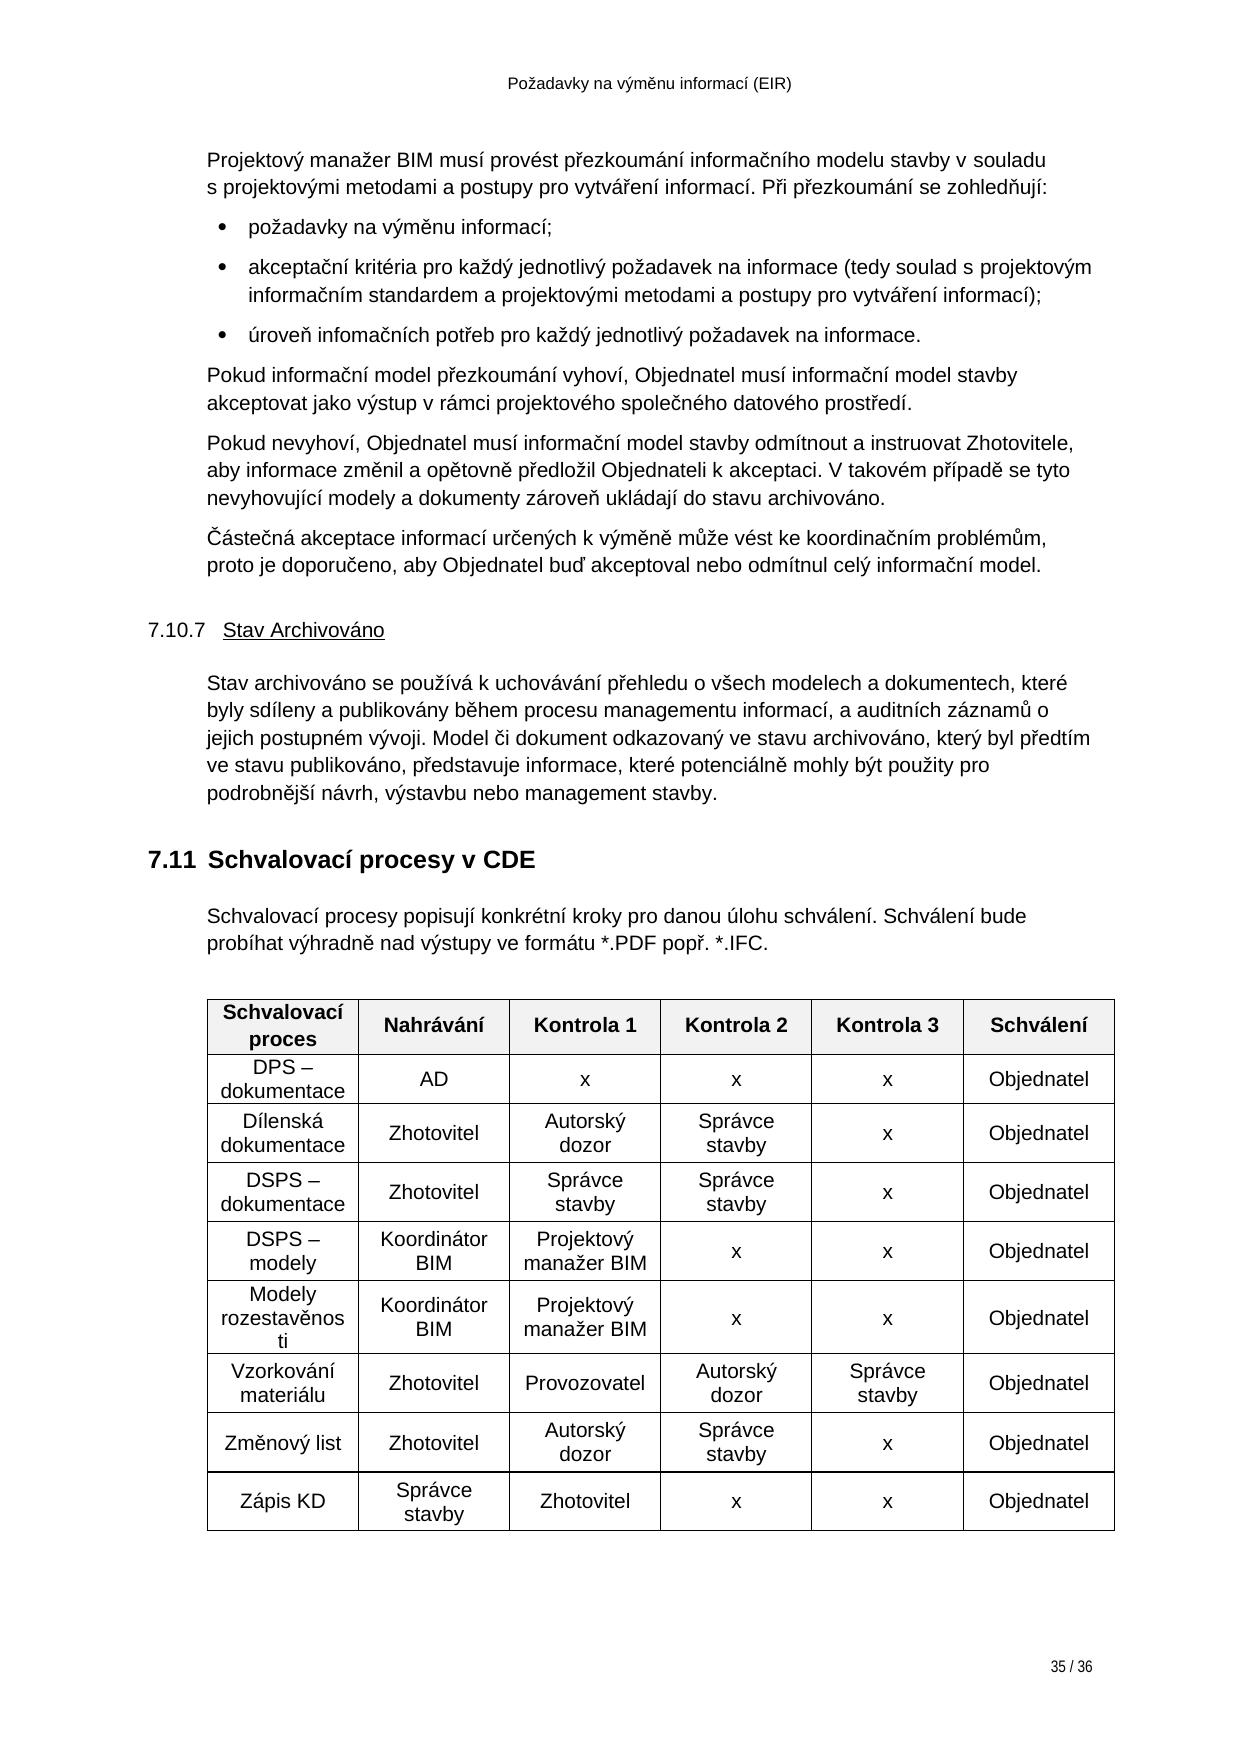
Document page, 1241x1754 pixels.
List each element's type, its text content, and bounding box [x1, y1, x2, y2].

table_cell x [812, 1222, 963, 1280]
table_cell Projektový manažer BIM [510, 1222, 660, 1280]
table_header Kontrola 3 [812, 1000, 963, 1054]
table_cell Zhotovitel [359, 1163, 509, 1221]
table_header Kontrola 1 [510, 1000, 660, 1054]
table_cell Projektový manažer BIM [510, 1281, 660, 1353]
text Stav archivováno se používá k uchovávání přehledu o všech modelech a dokumentech, které byly sdíleny a publikovány během procesu managementu informací, a auditních záznamů o jejich postupném vývoji. Model či dokument odkazovaný ve stavu archivováno, který byl předtím ve stavu publikováno, představuje informace, které potenciálně mohly být použity pro podrobnější návrh, výstavbu nebo management stavby. [207, 670, 1093, 804]
table_cell x [661, 1055, 811, 1103]
table_cell Objednatel [964, 1281, 1114, 1353]
table_cell Správce stavby [510, 1163, 660, 1221]
table_cell Zhotovitel [359, 1413, 509, 1471]
table_cell Správce stavby [661, 1163, 811, 1221]
table_cell x [812, 1413, 963, 1471]
table_cell Autorský dozor [510, 1104, 660, 1162]
table_cell Dílenská dokumentace [208, 1104, 358, 1162]
table_cell x [661, 1222, 811, 1280]
table_cell Objednatel [964, 1354, 1114, 1412]
table_cell Zápis KD [208, 1473, 358, 1530]
table_cell DSPS – dokumentace [208, 1163, 358, 1221]
table_cell DPS – dokumentace [208, 1055, 358, 1103]
table_cell Objednatel [964, 1222, 1114, 1280]
table_cell Objednatel [964, 1413, 1114, 1471]
table_cell Změnový list [208, 1413, 358, 1471]
table_cell x [812, 1055, 963, 1103]
table_header Kontrola 2 [661, 1000, 811, 1054]
table_cell Provozovatel [510, 1354, 660, 1412]
text Projektový manažer BIM musí provést přezkoumání informačního modelu stavby v souladu s projektovými metodami a postupy pro vytváření informací. Při přezkoumání se zohledňují: [207, 148, 1093, 199]
table_cell Objednatel [964, 1473, 1114, 1530]
text úroveň infomačních potřeb pro každý jednotlivý požadavek na informace. [218, 323, 1093, 347]
text Pokud nevyhoví, Objednatel musí informační model stavby odmítnout a instruovat Zhotovitele, aby informace změnil a opětovně předložil Objednateli k akceptaci. V takovém případě se tyto nevyhovující modely a dokumenty zároveň ukládají do stavu archivováno. [207, 430, 1093, 509]
table_cell Zhotovitel [510, 1473, 660, 1530]
table_header Schválení [964, 1000, 1114, 1054]
table_cell Správce stavby [661, 1413, 811, 1471]
table_cell Správce stavby [359, 1473, 509, 1530]
subtitle Schvalovací procesy v CDE [148, 845, 1093, 874]
text Schvalovací procesy popisují konkrétní kroky pro danou úlohu schválení. Schválení bude probíhat výhradně nad výstupy ve formátu *.PDF popř. *.IFC. [207, 903, 1093, 955]
text akceptační kritéria pro každý jednotlivý požadavek na informace (tedy soulad s projektovým informačním standardem a projektovými metodami a postupy pro vytváření informací); [218, 255, 1093, 307]
table_header Schvalovací proces [208, 1000, 358, 1054]
table_cell Správce stavby [812, 1354, 963, 1412]
table_cell Koordinátor BIM [359, 1222, 509, 1280]
table_cell Vzorkování materiálu [208, 1354, 358, 1412]
text Pokud informační model přezkoumání vyhoví, Objednatel musí informační model stavby akceptovat jako výstup v rámci projektového společného datového prostředí. [207, 363, 1093, 414]
table_cell x [812, 1281, 963, 1353]
table_cell DSPS – modely [208, 1222, 358, 1280]
table_cell Autorský dozor [661, 1354, 811, 1412]
table_cell Objednatel [964, 1163, 1114, 1221]
text Částečná akceptace informací určených k výměně může vést ke koordinačním problémům, proto je doporučeno, aby Objednatel buď akceptoval nebo odmítnul celý informační model. [207, 525, 1093, 577]
table_cell Autorský dozor [510, 1413, 660, 1471]
table_cell Zhotovitel [359, 1104, 509, 1162]
table_cell x [661, 1281, 811, 1353]
table_cell x [812, 1104, 963, 1162]
table_cell x [812, 1473, 963, 1530]
table_cell Objednatel [964, 1055, 1114, 1103]
table_cell Objednatel [964, 1104, 1114, 1162]
table_cell Modely rozestavěnosti [208, 1281, 358, 1353]
table_cell AD [359, 1055, 509, 1103]
table_cell x [510, 1055, 660, 1103]
table_cell x [812, 1163, 963, 1221]
table_cell Správce stavby [661, 1104, 811, 1162]
text požadavky na výměnu informací; [218, 215, 1093, 239]
table_header Nahrávání [359, 1000, 509, 1054]
subtitle Stav Archivováno [148, 618, 1093, 642]
table_cell x [661, 1473, 811, 1530]
table_cell Zhotovitel [359, 1354, 509, 1412]
table_cell Koordinátor BIM [359, 1281, 509, 1353]
